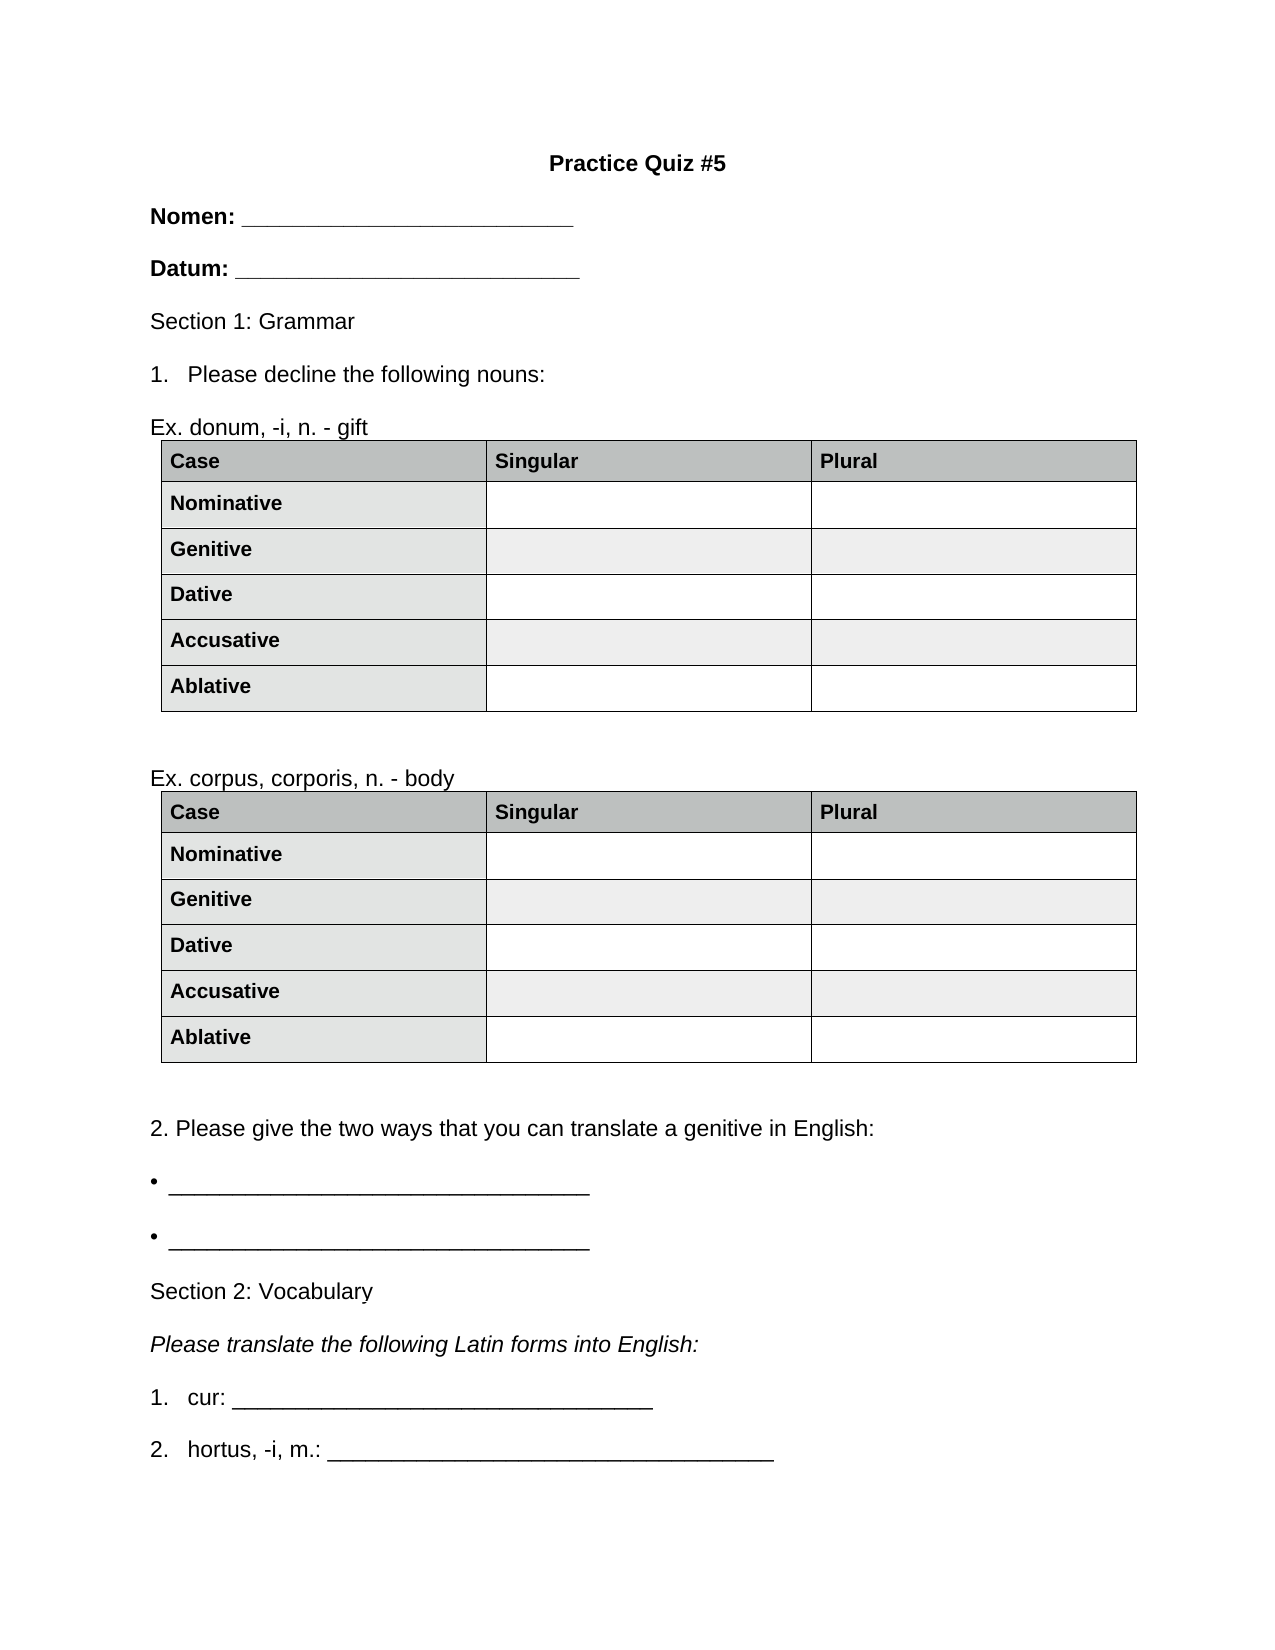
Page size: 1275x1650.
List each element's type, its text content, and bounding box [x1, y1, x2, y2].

list Please decline the following nouns: [150, 361, 1125, 387]
table_cell [487, 1017, 811, 1062]
table_cell [812, 666, 1136, 711]
table_cell Dative [162, 925, 486, 970]
list cur: _________________________________ [150, 1383, 1125, 1410]
table_cell Genitive [162, 880, 486, 924]
table_cell [487, 880, 811, 924]
table_cell Accusative [162, 620, 486, 665]
table_cell Genitive [162, 529, 486, 573]
table_cell Nominative [162, 482, 486, 527]
table_cell [487, 620, 811, 665]
table_header Singular [487, 441, 811, 481]
table_cell [487, 666, 811, 711]
text 2. Please give the two ways that you can translate a genitive in English: [150, 1115, 1125, 1142]
table_cell [812, 575, 1136, 619]
table_cell [812, 880, 1136, 924]
table_cell [487, 529, 811, 573]
table_cell [812, 833, 1136, 878]
table_cell [812, 925, 1136, 970]
table_cell Accusative [162, 971, 486, 1016]
table_header Plural [812, 792, 1136, 832]
table_header Singular [487, 792, 811, 832]
table_header Case [162, 441, 486, 481]
list _________________________________ [150, 1223, 1125, 1252]
text Ex. donum, -i, n. - gift [150, 413, 1125, 440]
list hortus, -i, m.: ___________________________________ [150, 1436, 1125, 1463]
text Section 1: Grammar [150, 308, 1125, 334]
text Practice Quiz #5 [150, 150, 1125, 176]
table_cell Nominative [162, 833, 486, 878]
text Datum: ___________________________ [150, 255, 1125, 282]
table_cell Dative [162, 575, 486, 619]
table_cell [487, 575, 811, 619]
table_cell [812, 1017, 1136, 1062]
table_header Plural [812, 441, 1136, 481]
text Ex. corpus, corporis, n. - body [150, 764, 1125, 791]
table_cell [487, 482, 811, 527]
table_cell Ablative [162, 1017, 486, 1062]
table_cell [812, 482, 1136, 527]
table_cell [812, 620, 1136, 665]
text Nomen: __________________________ [150, 203, 1125, 229]
list _________________________________ [150, 1168, 1125, 1197]
table_cell Ablative [162, 666, 486, 711]
table_header Case [162, 792, 486, 832]
table_cell [812, 971, 1136, 1016]
text Section 2: Vocabulary [150, 1278, 1125, 1304]
table_cell [487, 833, 811, 878]
text Please translate the following Latin forms into English: [150, 1331, 1125, 1357]
table_cell [487, 925, 811, 970]
table_cell [812, 529, 1136, 573]
table_cell [487, 971, 811, 1016]
